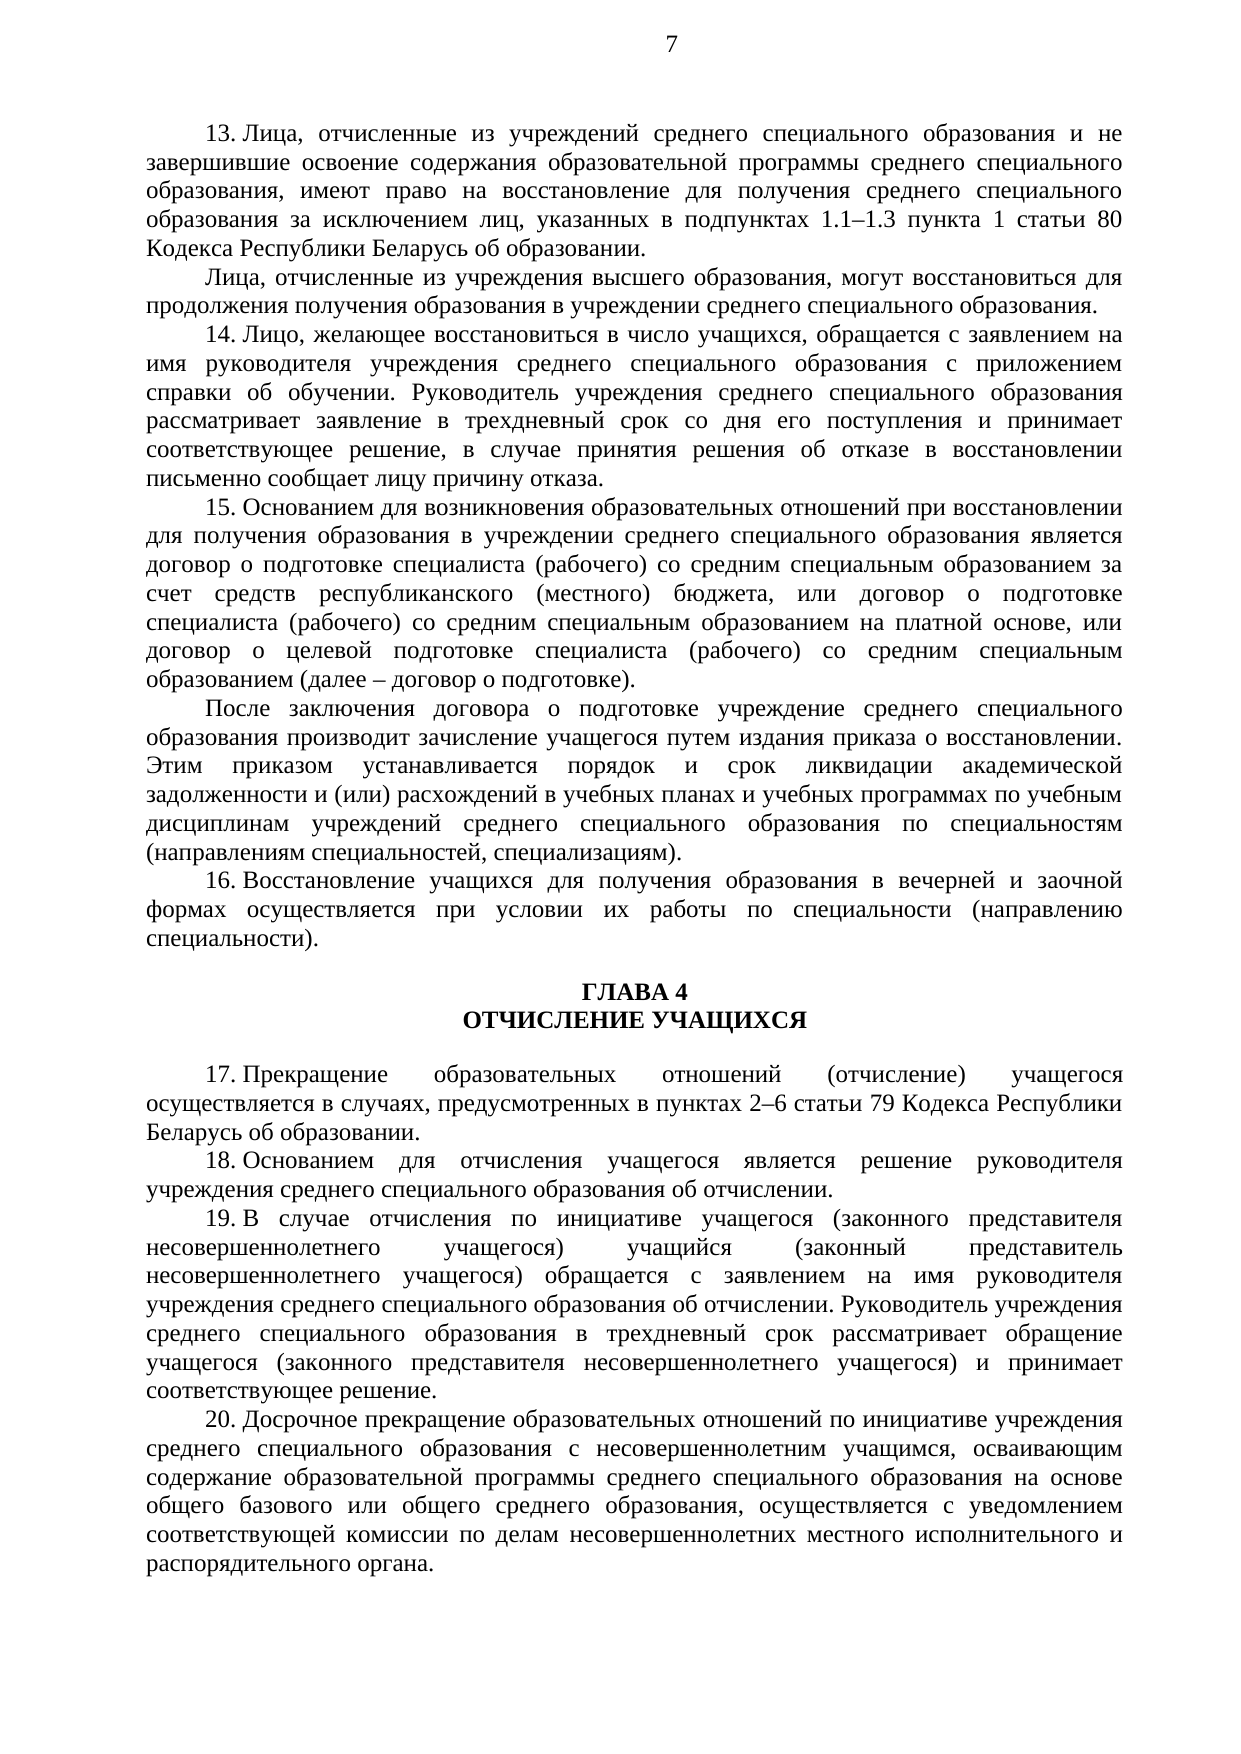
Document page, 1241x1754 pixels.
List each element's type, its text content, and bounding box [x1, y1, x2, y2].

text 16. Восстановление учащихся для получения образования в вечерней и заочной формах осуществляется при условии их работы по специальности (направлению специальности). [146, 866, 1123, 952]
text 17. Прекращение образовательных отношений (отчисление) учащегося осуществляется в случаях, предусмотренных в пунктах 2–6 статьи 79 Кодекса Республики Беларусь об образовании. [146, 1059, 1123, 1146]
text Лица, отчисленные из учреждения высшего образования, могут восстановиться для продолжения получения образования в учреждении среднего специального образования. [146, 262, 1123, 319]
text После заключения договора о подготовке учреждение среднего специального образования производит зачисление учащегося путем издания приказа о восстановлении. Этим приказом устанавливается порядок и срок ликвидации академической задолженности и (или) расхождений в учебных планах и учебных программах по учебным дисциплинам учреждений среднего специального образования по специальностям (направлениям специальностей, специализациям). [146, 693, 1123, 866]
text 20. Досрочное прекращение образовательных отношений по инициативе учреждения среднего специального образования с несовершеннолетним учащимся, осваивающим содержание образовательной программы среднего специального образования на основе общего базового или общего среднего образования, осуществляется с уведомлением соответствующей комиссии по делам несовершеннолетних местного исполнительного и распорядительного органа. [146, 1404, 1123, 1577]
text 15. Основанием для возникновения образовательных отношений при восстановлении для получения образования в учреждении среднего специального образования является договор о подготовке специалиста (рабочего) со средним специальным образованием за счет средств республиканского (местного) бюджета, или договор о подготовке специалиста (рабочего) со средним специальным образованием на платной основе, или договор о целевой подготовке специалиста (рабочего) со средним специальным образованием (далее – договор о подготовке). [146, 492, 1123, 693]
text 19. В случае отчисления по инициативе учащегося (законного представителя несовершеннолетнего учащегося) учащийся (законный представитель несовершеннолетнего учащегося) обращается с заявлением на имя руководителя учреждения среднего специального образования об отчислении. Руководитель учреждения среднего специального образования в трехдневный срок рассматривает обращение учащегося (законного представителя несовершеннолетнего учащегося) и принимает соответствующее решение. [146, 1203, 1123, 1404]
text 13. Лица, отчисленные из учреждений среднего специального образования и не завершившие освоение содержания образовательной программы среднего специального образования, имеют право на восстановление для получения среднего специального образования за исключением лиц, указанных в подпунктах 1.1–1.3 пункта 1 статьи 80 Кодекса Республики Беларусь об образовании. [146, 118, 1123, 262]
text ГЛАВА 4 ОТЧИСЛЕНИЕ УЧАЩИХСЯ [146, 977, 1123, 1034]
text 14. Лицо, желающее восстановиться в число учащихся, обращается с заявлением на имя руководителя учреждения среднего специального образования с приложением справки об обучении. Руководитель учреждения среднего специального образования рассматривает заявление в трехдневный срок со дня его поступления и принимает соответствующее решение, в случае принятия решения об отказе в восстановлении письменно сообщает лицу причину отказа. [146, 319, 1123, 492]
text 18. Основанием для отчисления учащегося является решение руководителя учреждения среднего специального образования об отчислении. [146, 1146, 1123, 1203]
